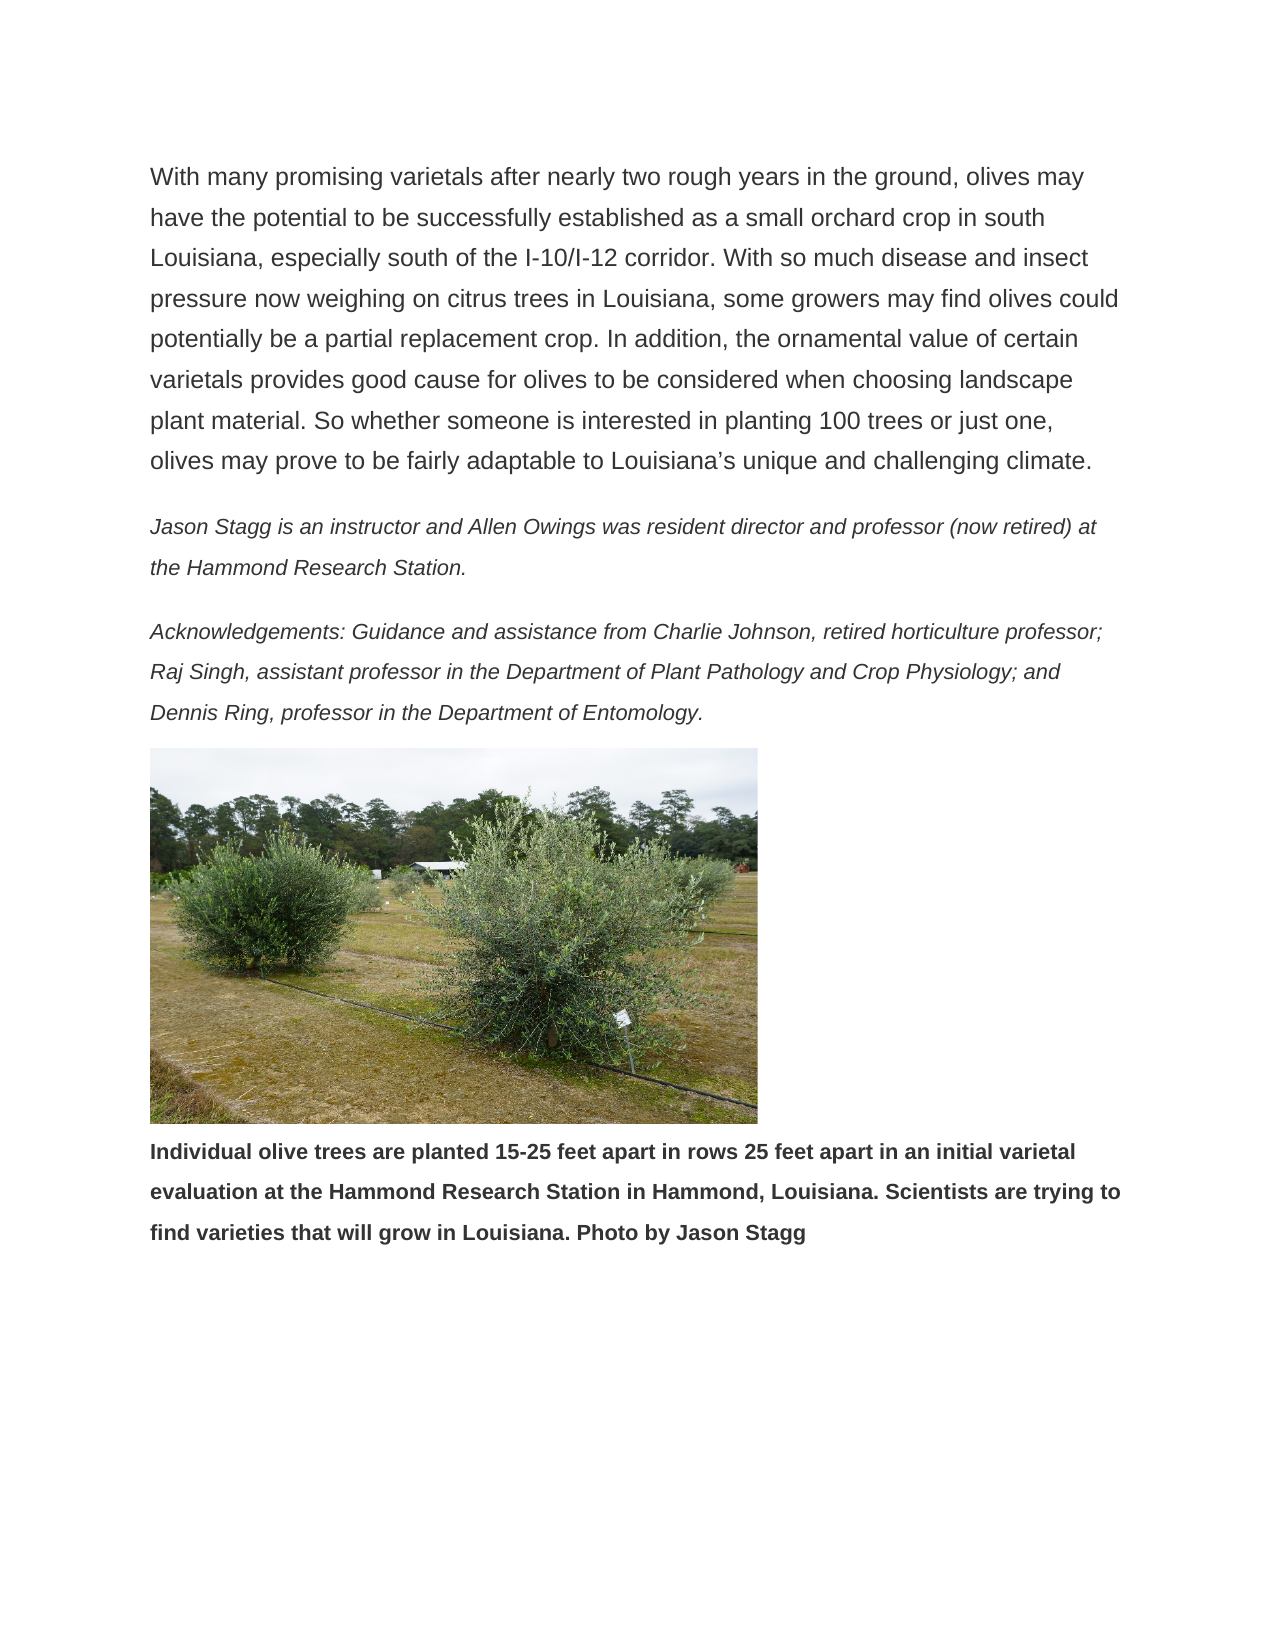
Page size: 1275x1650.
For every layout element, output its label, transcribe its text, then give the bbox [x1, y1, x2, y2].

text With many promising varietals after nearly two rough years in the ground, olives may have the potential to be successfully established as a small orchard crop in south Louisiana, especially south of the I-10/I-12 corridor. With so much disease and insect pressure now weighing on citrus trees in Louisiana, some growers may find olives could potentially be a partial replacement crop. In addition, the ornamental value of certain varietals provides good cause for olives to be considered when choosing landscape plant material. So whether someone is interested in planting 100 trees or just one, olives may prove to be fairly adaptable to Louisiana’s unique and challenging climate. [150, 150, 1125, 475]
picture [150, 748, 758, 1124]
text Acknowledgements: Guidance and assistance from Charlie Johnson, retired horticulture professor; Raj Singh, assistant professor in the Department of Plant Pathology and Crop Physiology; and Dennis Ring, professor in the Department of Entomology. [150, 603, 1125, 725]
text Individual olive trees are planted 15-25 feet apart in rows 25 feet apart in an initial varietal evaluation at the Hammond Research Station in Hammond, Louisiana. Scientists are trying to find varieties that will grow in Louisiana. Photo by Jason Stagg [150, 1123, 1125, 1245]
text Jason Stagg is an instructor and Allen Owings was resident director and professor (now retired) at the Hammond Research Station. [150, 498, 1125, 580]
